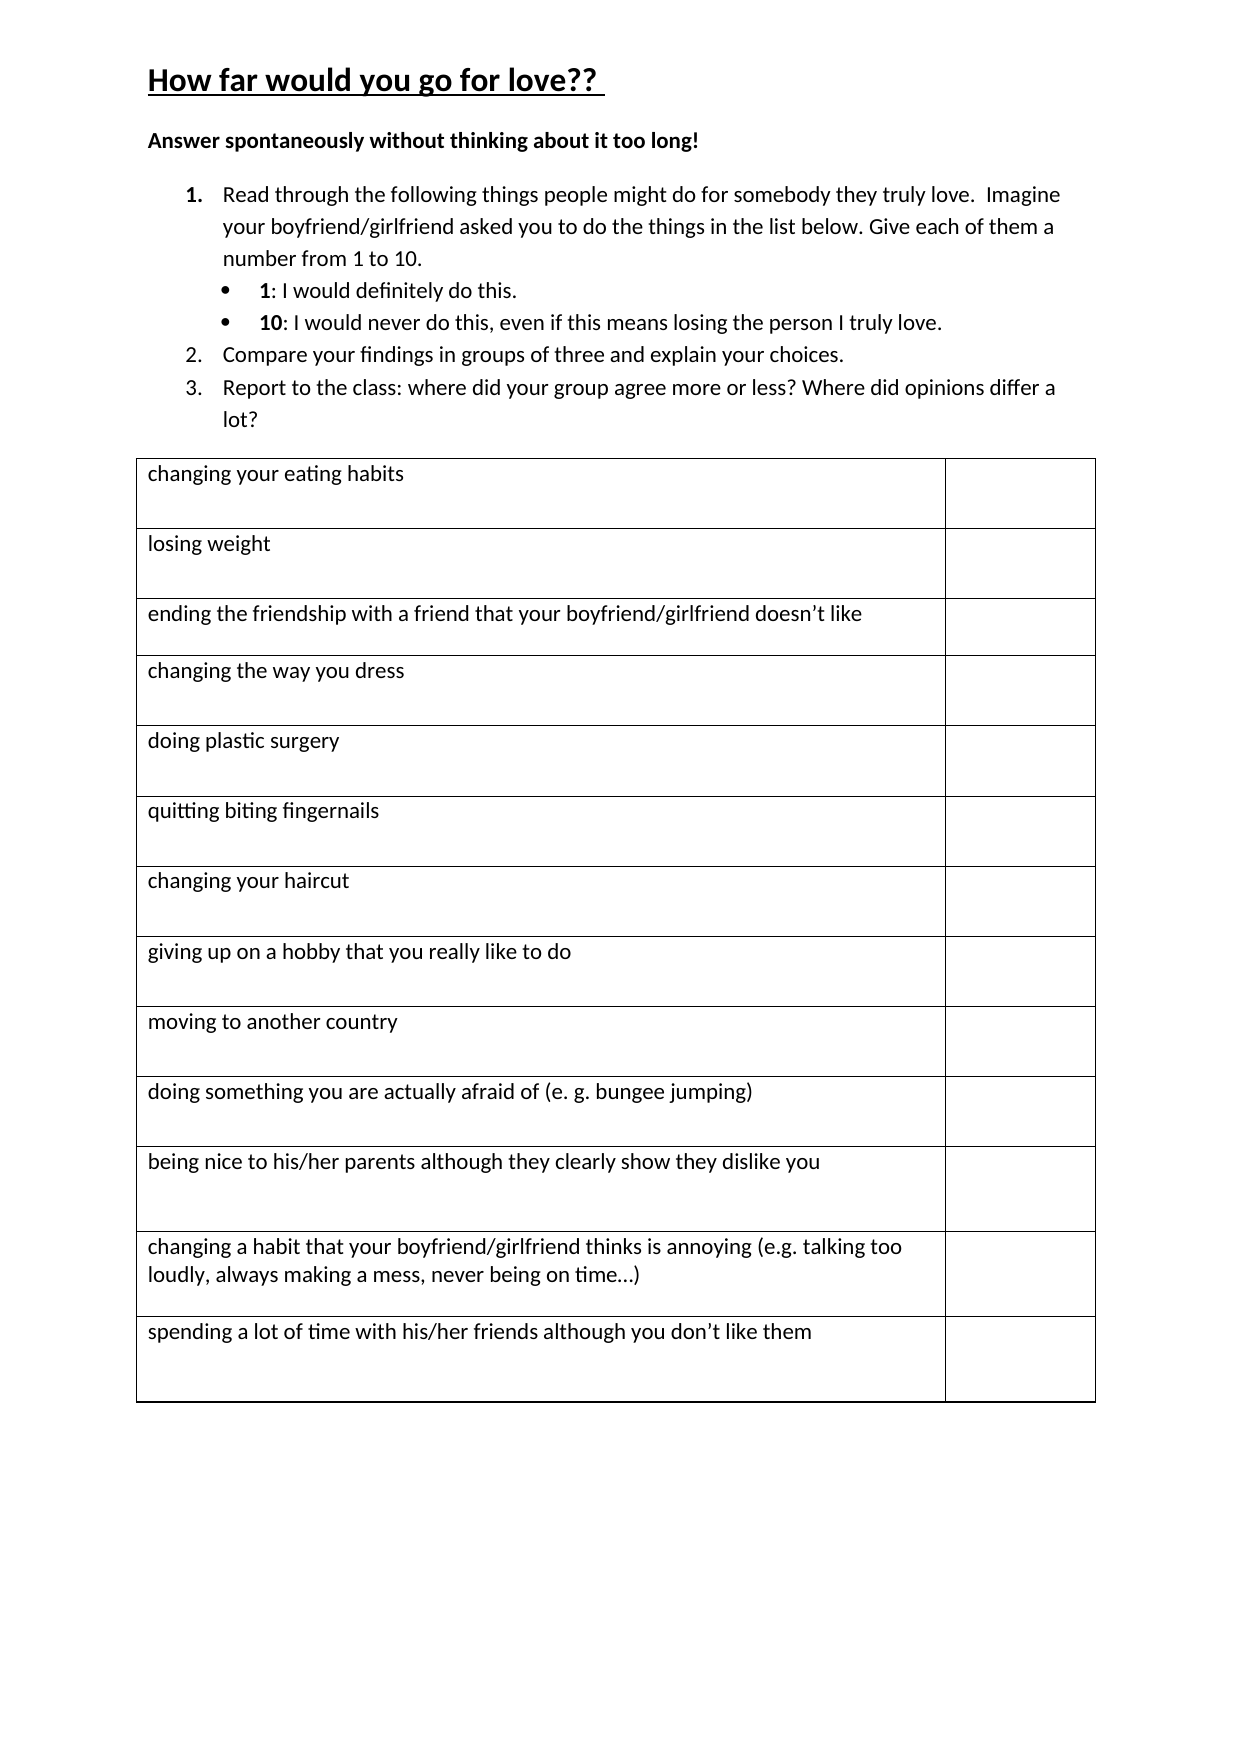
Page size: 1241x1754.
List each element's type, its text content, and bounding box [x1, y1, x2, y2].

table_cell [946, 867, 1095, 936]
table_cell [946, 937, 1095, 1006]
table_cell changing a habit that your boyfriend/girlfriend thinks is annoying (e.g. talking too loudly, always making a mess, never being on time…) [137, 1232, 945, 1316]
table_cell ending the friendship with a friend that your boyfriend/girlfriend doesn’t like [137, 599, 945, 655]
table_cell quitting biting fingernails [137, 797, 945, 866]
table_cell spending a lot of time with his/her friends although you don’t like them [137, 1317, 945, 1401]
table_cell [946, 1007, 1095, 1076]
list 1: I would definitely do this. [221, 276, 1092, 304]
table_cell [946, 797, 1095, 866]
table_cell [946, 599, 1095, 655]
table_cell being nice to his/her parents although they clearly show they dislike you [137, 1147, 945, 1231]
table_cell changing your haircut [137, 867, 945, 936]
text Answer spontaneously without thinking about it too long! [148, 127, 1092, 155]
table_cell losing weight [137, 529, 945, 598]
table_header [946, 459, 1095, 528]
list Compare your findings in groups of three and explain your choices. [185, 341, 1092, 369]
table_cell [946, 1232, 1095, 1316]
list 10: I would never do this, even if this means losing the person I truly love. [221, 308, 1092, 336]
table_cell changing the way you dress [137, 656, 945, 725]
table_cell [946, 726, 1095, 796]
list Read through the following things people might do for somebody they truly love. Imagine your boyfriend/girlfriend asked you to do the things in the list below. Give each of them a number from 1 to 10. [185, 180, 1092, 272]
table_cell [946, 1317, 1095, 1401]
table_cell moving to another country [137, 1007, 945, 1076]
table_cell [946, 529, 1095, 598]
table_cell doing plastic surgery [137, 726, 945, 796]
table_cell [946, 656, 1095, 725]
table_cell [946, 1077, 1095, 1146]
text How far would you go for love?? [148, 59, 1092, 100]
table_cell [946, 1147, 1095, 1231]
table_header changing your eating habits [137, 459, 945, 528]
table_cell giving up on a hobby that you really like to do [137, 937, 945, 1006]
table_cell doing something you are actually afraid of (e. g. bungee jumping) [137, 1077, 945, 1146]
list Report to the class: where did your group agree more or less? Where did opinions differ a lot? [185, 373, 1092, 433]
